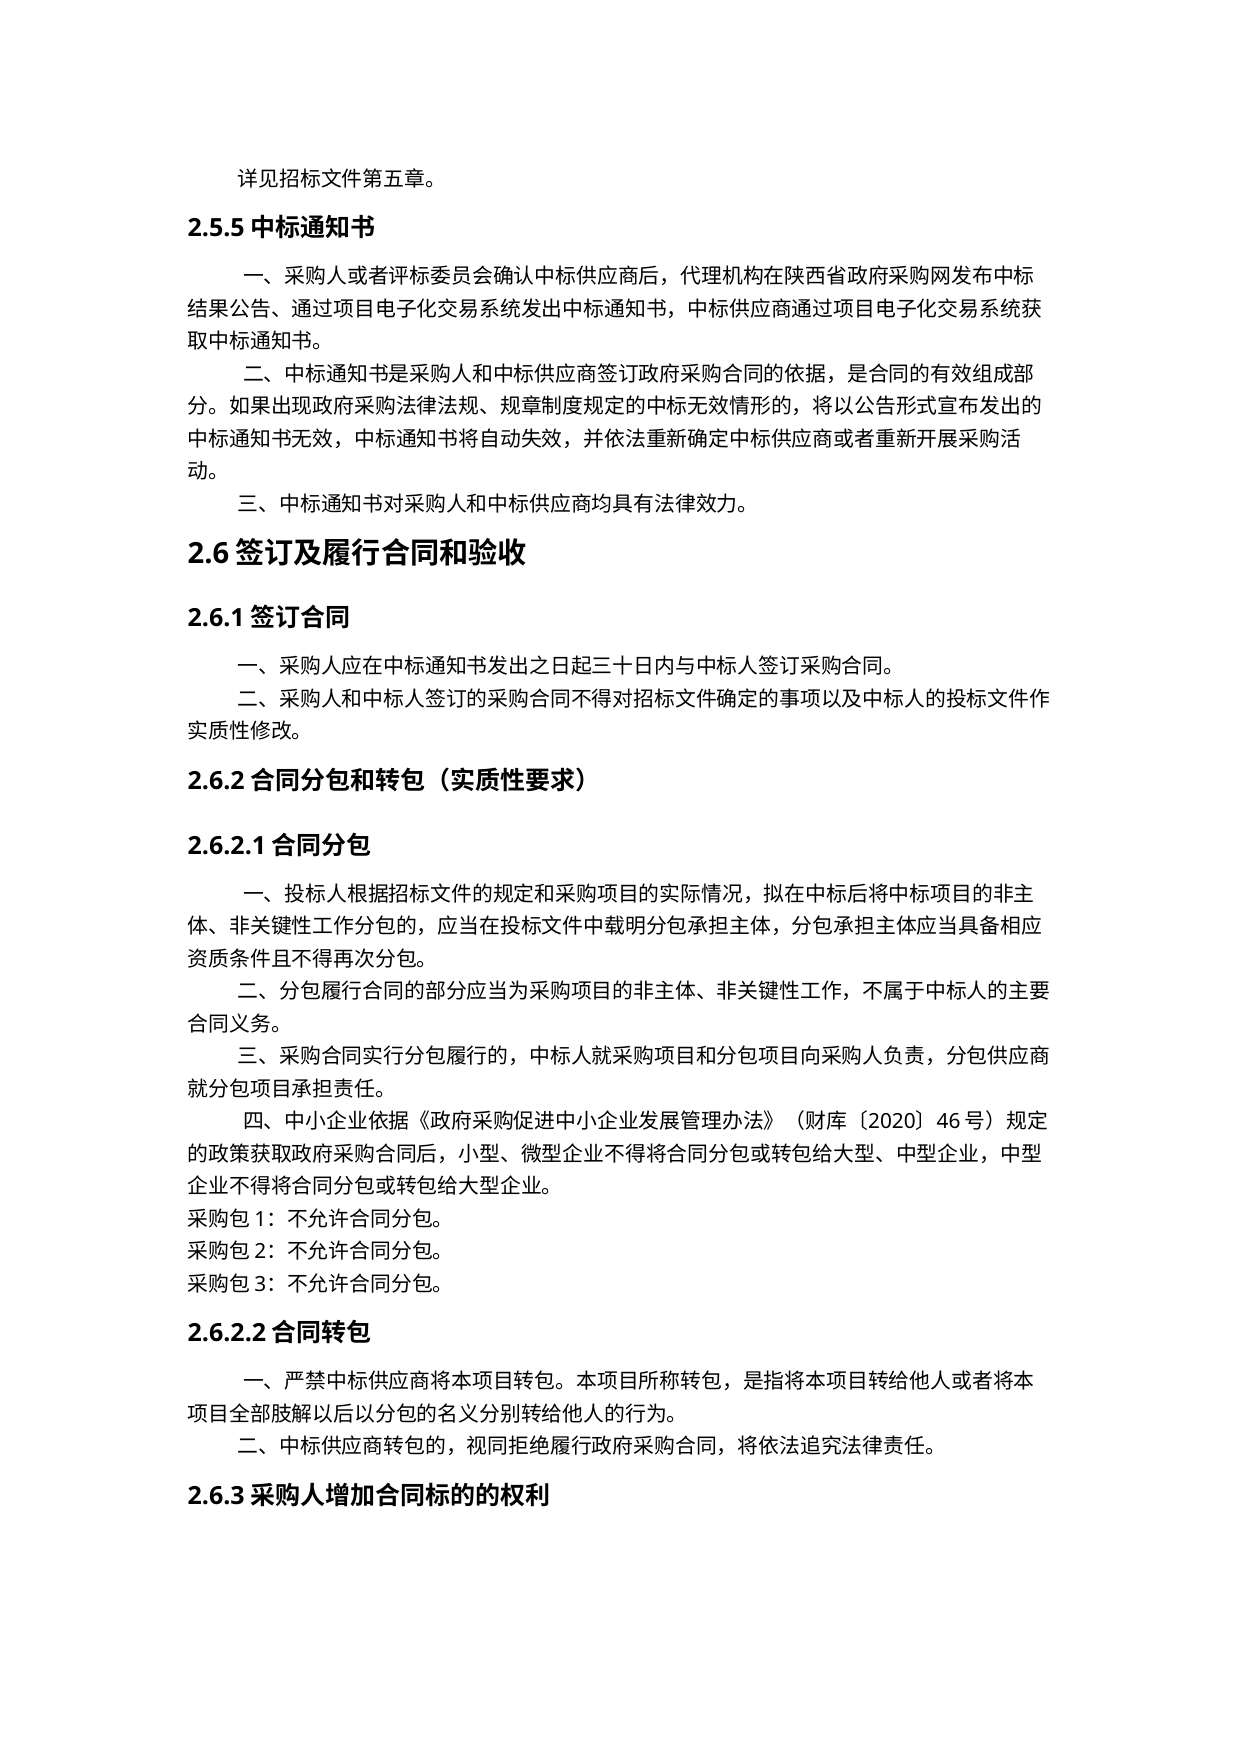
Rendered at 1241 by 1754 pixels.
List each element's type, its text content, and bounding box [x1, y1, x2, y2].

text 一、投标人根据招标文件的规定和采购项目的实际情况，拟在中标后将中标项目的非主体、非关键性工作分包的，应当在投标文件中载明分包承担主体，分包承担主体应当具备相应资质条件且不得再次分包。 [187, 877, 1053, 974]
text 三、采购合同实行分包履行的，中标人就采购项目和分包项目向采购人负责，分包供应商就分包项目承担责任。 [187, 1039, 1053, 1104]
text 二、分包履行合同的部分应当为采购项目的非主体、非关键性工作，不属于中标人的主要合同义务。 [187, 974, 1053, 1039]
text 采购包2：不允许合同分包。 [187, 1234, 1053, 1267]
text 2.6.2.2合同转包 [187, 1299, 1053, 1364]
text 采购包3：不允许合同分包。 [187, 1267, 1053, 1299]
text 2.6签订及履行合同和验收 [187, 519, 1053, 584]
text 一、采购人或者评标委员会确认中标供应商后，代理机构在陕西省政府采购网发布中标结果公告、通过项目电子化交易系统发出中标通知书，中标供应商通过项目电子化交易系统获取中标通知书。 [187, 259, 1053, 357]
text 2.6.1签订合同 [187, 584, 1053, 649]
text 采购包1：不允许合同分包。 [187, 1202, 1053, 1234]
text 2.6.2合同分包和转包（实质性要求） [187, 747, 1053, 812]
text 二、中标通知书是采购人和中标供应商签订政府采购合同的依据，是合同的有效组成部分。如果出现政府采购法律法规、规章制度规定的中标无效情形的，将以公告形式宣布发出的中标通知书无效，中标通知书将自动失效，并依法重新确定中标供应商或者重新开展采购活动。 [187, 357, 1053, 487]
text 一、采购人应在中标通知书发出之日起三十日内与中标人签订采购合同。 [187, 649, 1053, 682]
text 四、中小企业依据《政府采购促进中小企业发展管理办法》（财库〔2020〕46号）规定的政策获取政府采购合同后，小型、微型企业不得将合同分包或转包给大型、中型企业，中型企业不得将合同分包或转包给大型企业。 [187, 1104, 1053, 1202]
text 二、中标供应商转包的，视同拒绝履行政府采购合同，将依法追究法律责任。 [187, 1429, 1053, 1462]
text 二、采购人和中标人签订的采购合同不得对招标文件确定的事项以及中标人的投标文件作实质性修改。 [187, 682, 1053, 747]
text 2.5.5中标通知书 [187, 194, 1053, 259]
text 一、严禁中标供应商将本项目转包。本项目所称转包，是指将本项目转给他人或者将本项目全部肢解以后以分包的名义分别转给他人的行为。 [187, 1364, 1053, 1429]
text 详见招标文件第五章。 [187, 162, 1053, 194]
text 三、中标通知书对采购人和中标供应商均具有法律效力。 [187, 487, 1053, 519]
text 2.6.2.1合同分包 [187, 812, 1053, 877]
text 2.6.3采购人增加合同标的的权利 [187, 1462, 1053, 1527]
